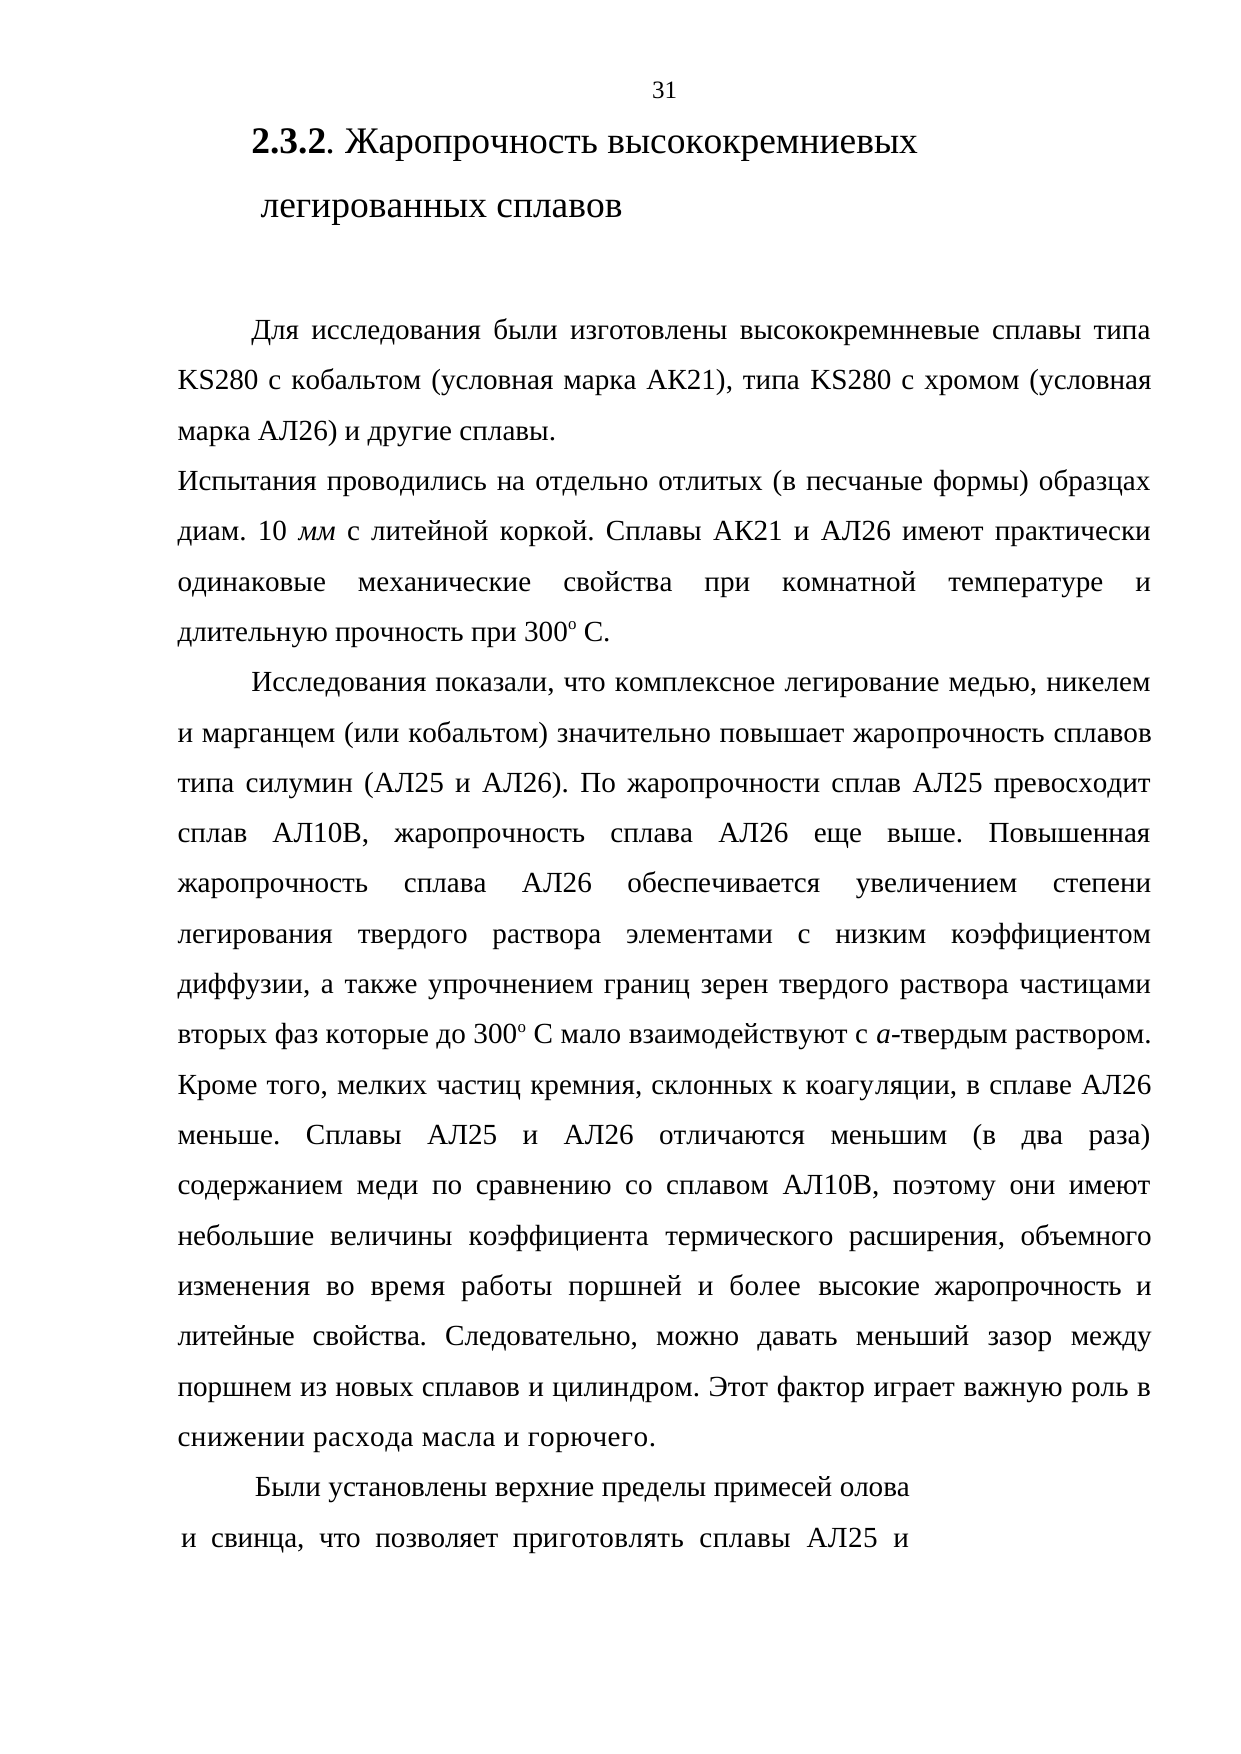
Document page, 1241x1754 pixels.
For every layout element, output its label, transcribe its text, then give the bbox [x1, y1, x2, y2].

text легированных сплавов [177, 183, 1152, 226]
text Для исследования были изготовлены высококремнневые сплавы типа KS280 с кобальтом (условная марка АК21), типа KS280 с хромом (условная марка АЛ26) и другие сплавы. [177, 312, 1152, 446]
text Испытания проводились на отдельно отлитых (в песчаные формы) образцах диам. 10 мм с литейной коркой. Сплавы АК21 и АЛ26 имеют практически одинаковые механические свойства при комнатной температуре и длительную прочность при 300о С. [177, 463, 1152, 648]
text 2.3.2. Жаропрочность высококремниевых [177, 118, 1152, 161]
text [181, 1469, 909, 1553]
text Исследования показали, что комплексное легирование медью, никелем и марганцем (или кобальтом) значительно повышает жаропрочность сплавов типа силумин (АЛ25 и АЛ26). По жаропрочности сплав АЛ25 превосходит сплав АЛ10В, жаропрочность сплава АЛ26 еще выше. Повышенная жаропрочность сплава АЛ26 обеспечивается увеличением степени легирования твердого раствора элементами с низким коэффициентом диффузии, а также упрочнением границ зерен твердого раствора частицами вторых фаз которые до 300о С мало взаимодействуют с а-твердым раствором. Кроме того, мелких частиц кремния, склонных к коагуляции, в сплаве АЛ26 меньше. Сплавы АЛ25 и АЛ26 отличаются меньшим (в два раза) содержанием меди по сравнению со сплавом АЛ10В, поэтому они имеют небольшие величины коэффициента термического расширения, объемного изменения во время работы поршней и более высокие жаропрочность и литейные свойства. Следовательно, можно давать меньший зазор между поршнем из новых сплавов и цилиндром. Этот фактор играет важную роль в снижении расхода масла и горючего. [177, 664, 1152, 1453]
